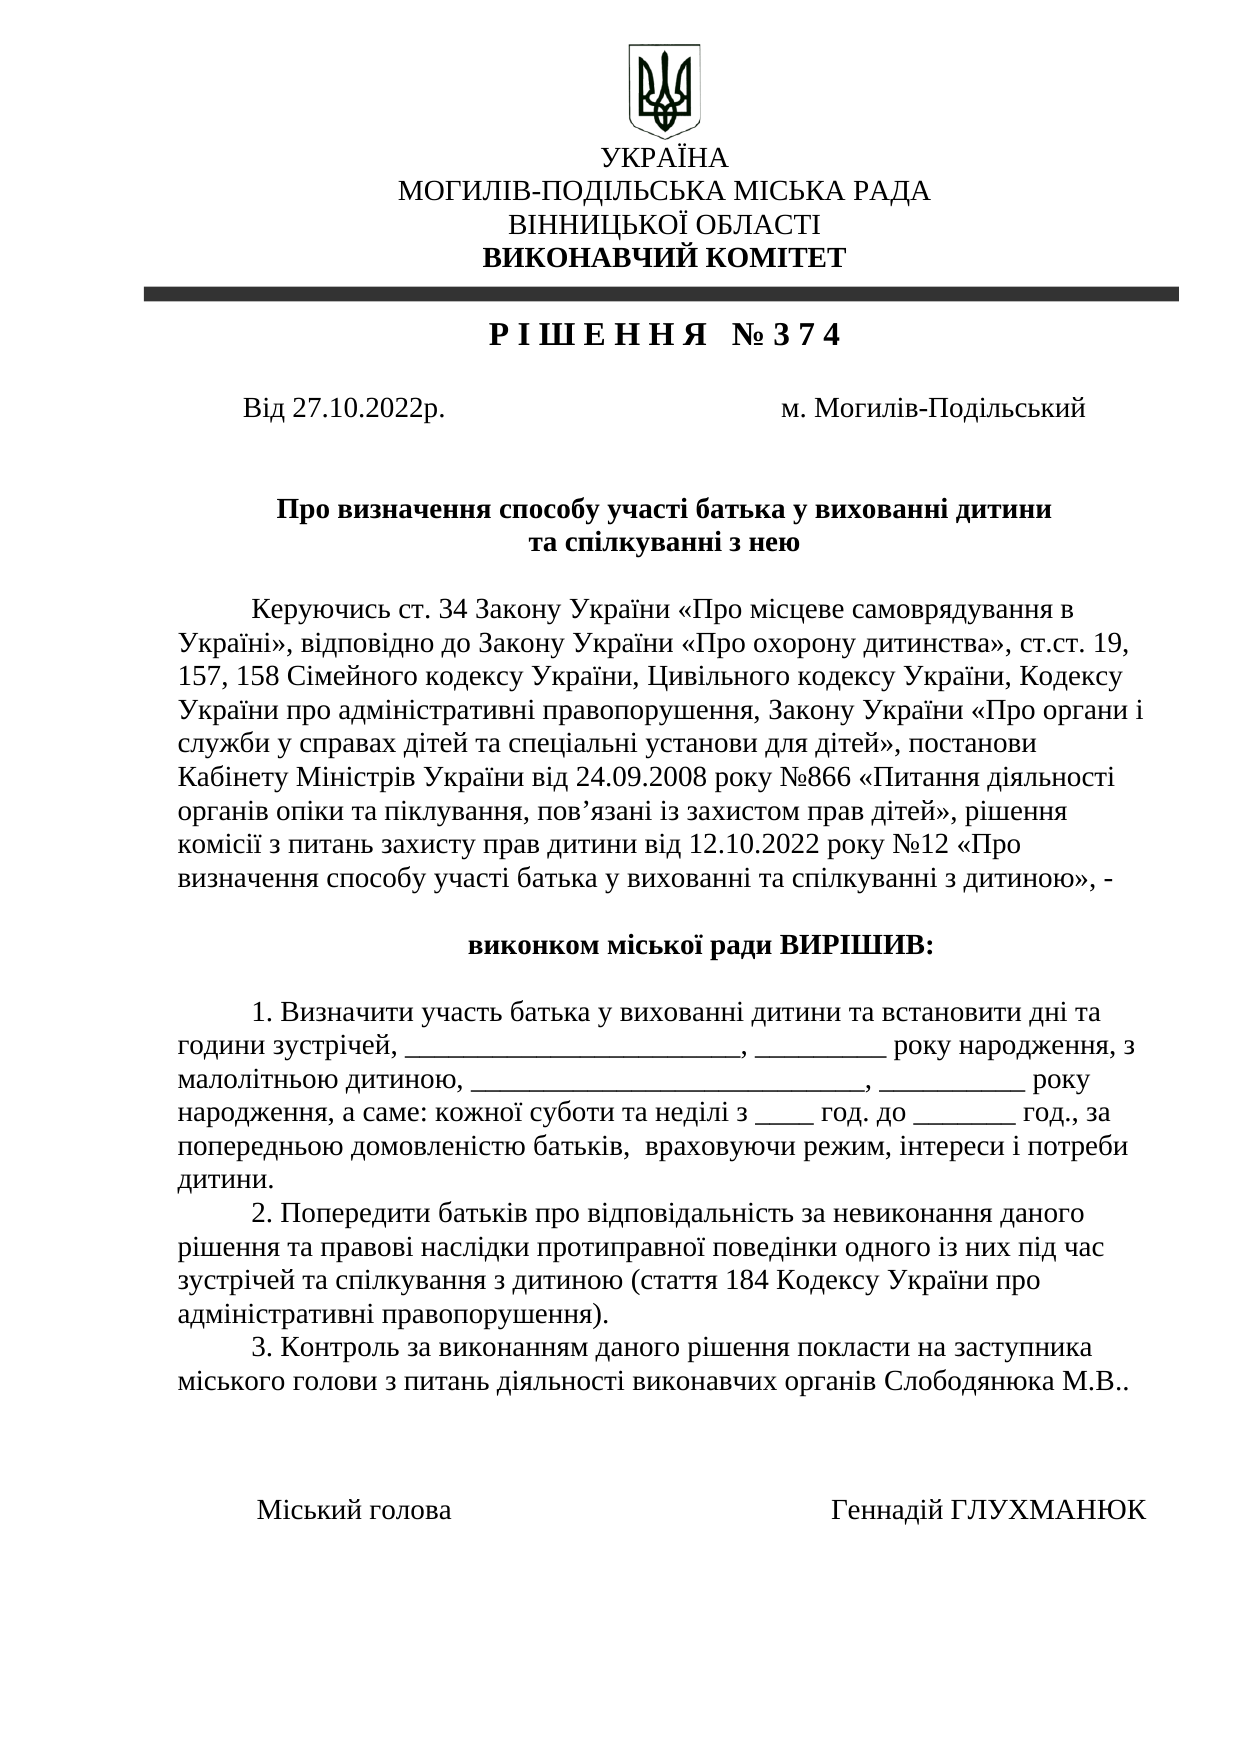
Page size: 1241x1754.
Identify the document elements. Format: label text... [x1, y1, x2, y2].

text 3. Контроль за виконанням даного рішення покласти на заступника міського голови з питань діяльності виконавчих органів Слободянюка М.В.. [177, 1329, 1152, 1396]
text Про визначення способу участі батька у вихованні дитини [177, 491, 1152, 524]
text РІШЕННЯ №374 [177, 302, 1152, 353]
text 2. Попередити батьків про відповідальність за невиконання даного рішення та правові наслідки протиправної поведінки одного із них під час зустрічей та спілкування з дитиною (стаття 184 Кодексу України про адміністративні правопорушення). [177, 1195, 1152, 1329]
text Від 27.10.2022р. м. Могилів-Подільський [177, 390, 1152, 424]
text Міський голова Геннадій ГЛУХМАНЮК [103, 1492, 1152, 1526]
picture [628, 44, 701, 140]
text УКРАЇНА МОГИЛІВ-ПОДІЛЬСЬКА МІСЬКА РАДА ВІННИЦЬКОЇ ОБЛАСТІ [177, 140, 1152, 240]
text та спілкуванні з нею [177, 524, 1152, 558]
text виконком міської ради ВИРІШИВ: [177, 927, 1152, 960]
text ВИКОНАВЧИЙ КОМІТЕТ [177, 240, 1152, 274]
text 1. Визначити участь батька у вихованні дитини та встановити дні та години зустрічей, _______________________, _________ року народження, з малолітньою дитиною, ___________________________, __________ року народження, а саме: кожної суботи та неділі з ____ год. до _______ год., за попередньою домовленістю батьків, враховуючи режим, інтереси і потреби дитини. [177, 994, 1152, 1195]
text Керуючись ст. 34 Закону України «Про місцеве самоврядування в Україні», відповідно до Закону України «Про охорону дитинства», ст.ст. 19, 157, 158 Сімейного кодексу України, Цивільного кодексу України, Кодексу України про адміністративні правопорушення, Закону України «Про органи і служби у справах дітей та спеціальні установи для дітей», постанови Кабінету Міністрів України від 24.09.2008 року №866 «Питання діяльності органів опіки та піклування, пов’язані із захистом прав дітей», рішення комісії з питань захисту прав дитини від 12.10.2022 року №12 «Про визначення способу участі батька у вихованні та спілкуванні з дитиною», - [177, 591, 1152, 893]
